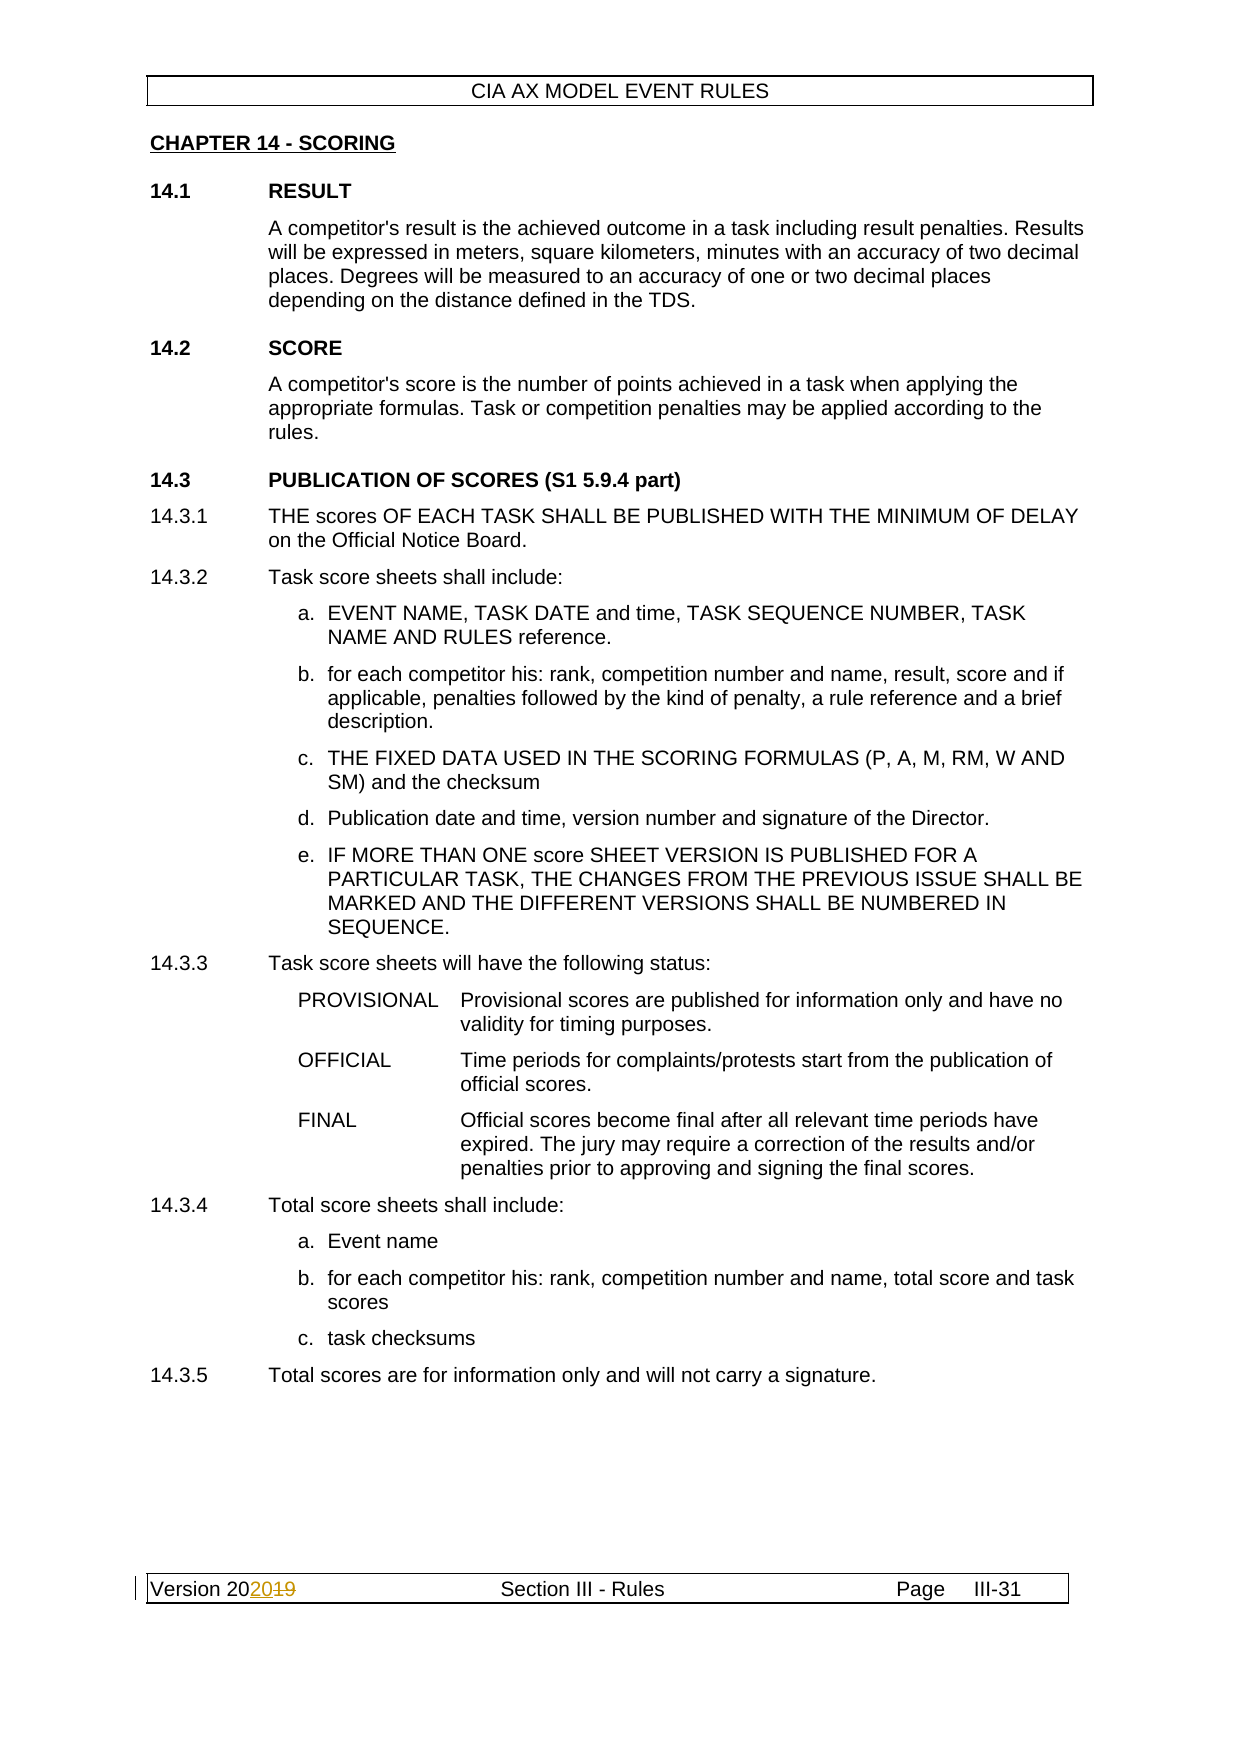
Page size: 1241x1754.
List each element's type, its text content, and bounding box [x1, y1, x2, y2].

text c. task checksums [298, 1326, 1090, 1350]
subtitle 14.1 RESULT [150, 179, 1090, 203]
text a. Event name [298, 1229, 1090, 1253]
text OFFICIAL Time periods for complaints/protests start from the publication of official scores. [298, 1048, 1090, 1096]
text A competitor's score is the number of points achieved in a task when applying the appropriate formulas. Task or competition penalties may be applied according to the rules. [268, 372, 1090, 444]
text b. for each competitor his: rank, competition number and name, result, score and if applicable, penalties followed by the kind of penalty, a rule reference and a brief description. [298, 661, 1090, 733]
text PROVISIONAL Provisional scores are published for information only and have no validity for timing purposes. [298, 987, 1090, 1035]
text c. THE FIXED DATA USED IN THE SCORING FORMULAS (P, A, M, RM, W AND SM) and the checksum [298, 746, 1090, 794]
subtitle 14.2 SCORE [150, 335, 1090, 359]
text 14.3.1 THE scores OF EACH TASK SHALL BE PUBLISHED WITH THE MINIMUM OF DELAY on the Official Notice Board. [150, 504, 1090, 552]
subtitle 14.3 PUBLICATION OF SCORES (S1 5.9.4 part) [150, 468, 1090, 492]
text 14.3.5 Total scores are for information only and will not carry a signature. [150, 1362, 1090, 1386]
text b. for each competitor his: rank, competition number and name, total score and task scores [298, 1266, 1090, 1313]
text e. IF MORE THAN ONE score SHEET VERSION IS PUBLISHED FOR A PARTICULAR TASK, THE CHANGES FROM THE PREVIOUS ISSUE SHALL BE MARKED AND THE DIFFERENT VERSIONS SHALL BE NUMBERED IN SEQUENCE. [298, 843, 1090, 938]
text 14.3.4 Total score sheets shall include: [150, 1193, 1090, 1217]
text 14.3.3 Task score sheets will have the following status: [150, 951, 1090, 975]
text d. Publication date and time, version number and signature of the Director. [298, 806, 1090, 830]
text a. EVENT NAME, TASK DATE and time, TASK SEQUENCE NUMBER, TASK NAME AND RULES reference. [298, 601, 1090, 649]
text 14.3.2 Task score sheets shall include: [150, 564, 1090, 588]
text FINAL Official scores become final after all relevant time periods have expired. The jury may require a correction of the results and/or penalties prior to approving and signing the final scores. [298, 1108, 1090, 1180]
text A competitor's result is the achieved outcome in a task including result penalties. Results will be expressed in meters, square kilometers, minutes with an accuracy of two decimal places. Degrees will be measured to an accuracy of one or two decimal places depending on the distance defined in the TDS. [268, 216, 1090, 311]
subtitle CHAPTER 14 - SCORING [150, 131, 1090, 155]
